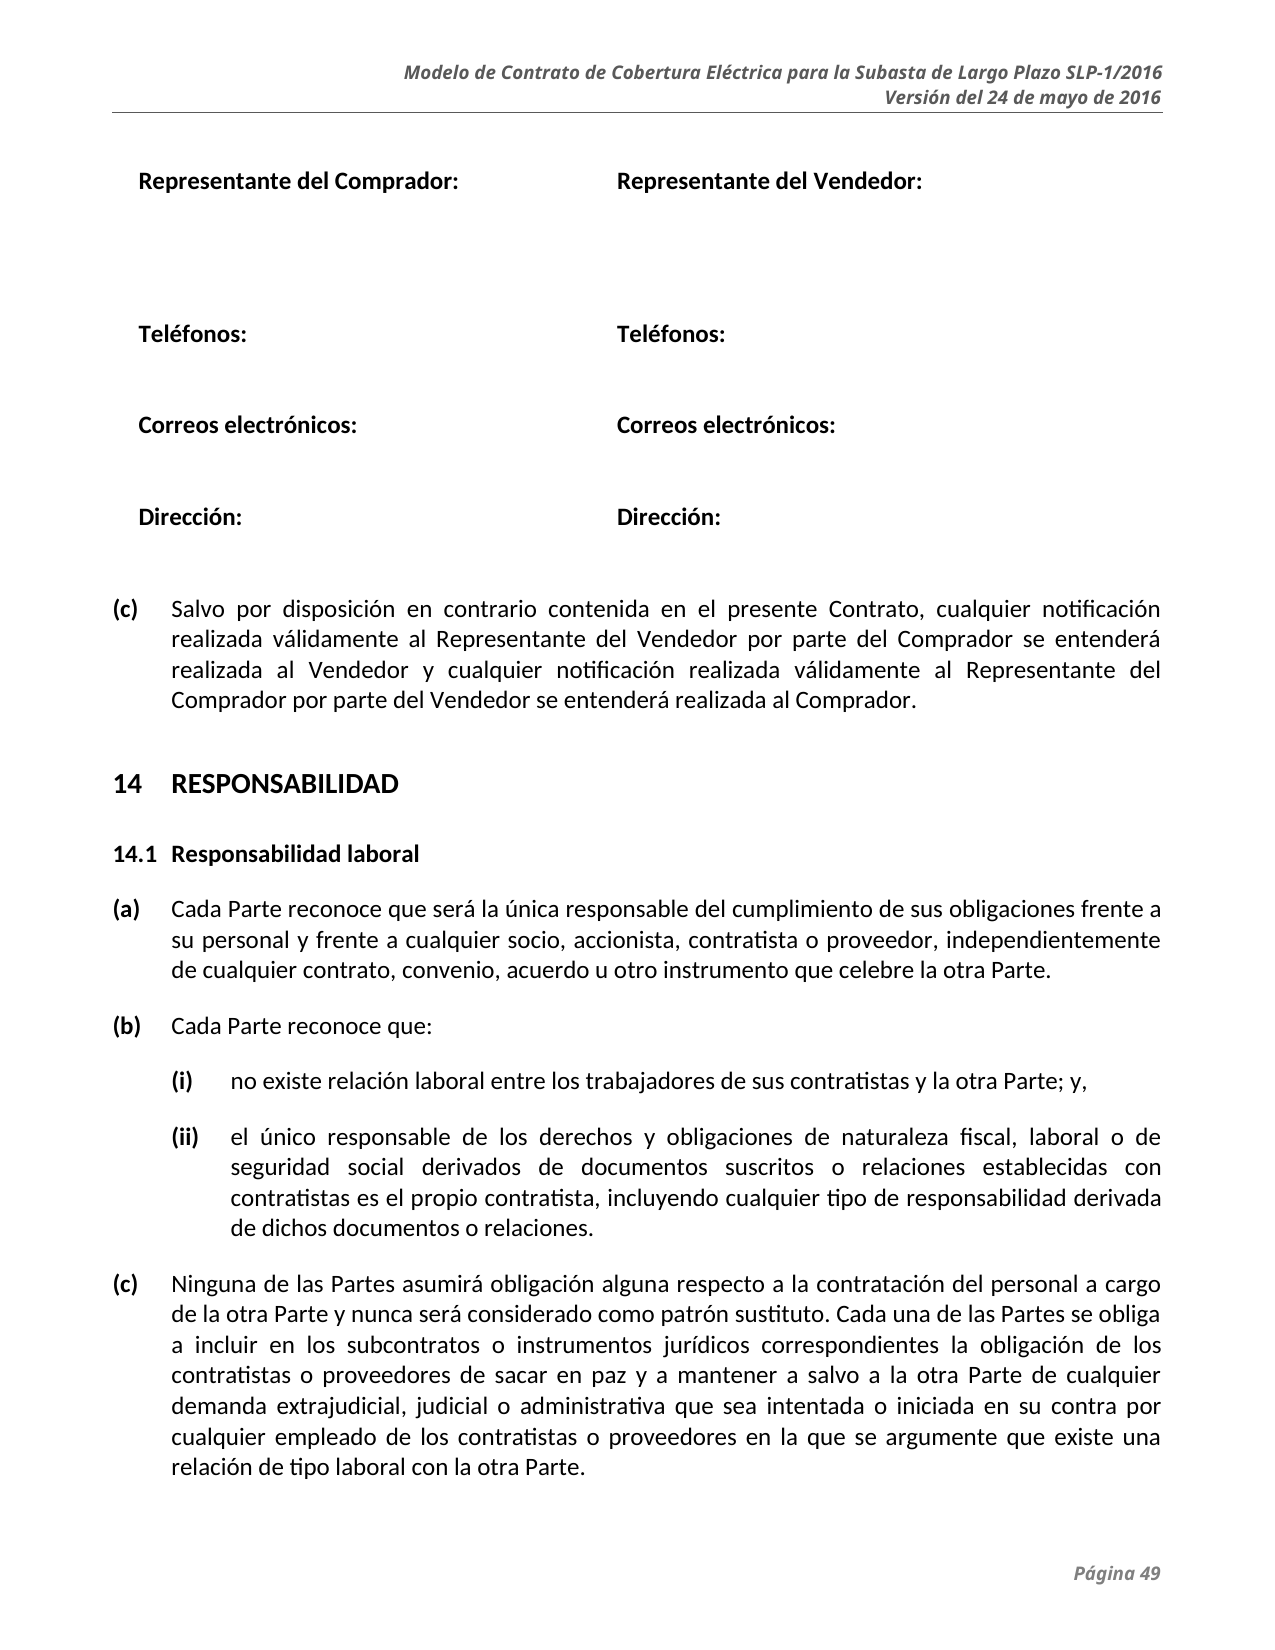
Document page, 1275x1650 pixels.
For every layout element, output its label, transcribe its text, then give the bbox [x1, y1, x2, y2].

text responsabilidad [112, 765, 1163, 800]
text no existe relación laboral entre los trabajadores de sus contratistas y la otra Parte; y, [171, 1066, 1163, 1096]
text Responsabilidad laboral [112, 838, 1163, 868]
table_header Representante del Vendedor: Atn.: [•] Teléfonos: [•] Correos electrónicos: [•] Dirección: [•] [685, 165, 1163, 593]
text Salvo por disposición en contrario contenida en el presente Contrato, cualquier notificación realizada válidamente al Representante del Vendedor por parte del Comprador se entenderá realizada al Vendedor y cualquier notificación realizada válidamente al Representante del Comprador por parte del Vendedor se entenderá realizada al Comprador. [112, 593, 1163, 715]
text Cada Parte reconoce que será la única responsable del cumplimiento de sus obligaciones frente a su personal y frente a cualquier socio, accionista, contratista o proveedor, independientemente de cualquier contrato, convenio, acuerdo u otro instrumento que celebre la otra Parte. [112, 893, 1163, 985]
table_header Representante del Comprador: Atn.: [•] Teléfonos: [•] Correos electrónicos: [•] Dirección: [•] [206, 165, 684, 593]
text Ninguna de las Partes asumirá obligación alguna respecto a la contratación del personal a cargo de la otra Parte y nunca será considerado como patrón sustituto. Cada una de las Partes se obliga a incluir en los subcontratos o instrumentos jurídicos correspondientes la obligación de los contratistas o proveedores de sacar en paz y a mantener a salvo a la otra Parte de cualquier demanda extrajudicial, judicial o administrativa que sea intentada o iniciada en su contra por cualquier empleado de los contratistas o proveedores en la que se argumente que existe una relación de tipo laboral con la otra Parte. [112, 1268, 1163, 1482]
text Cada Parte reconoce que: [112, 1010, 1163, 1041]
text el único responsable de los derechos y obligaciones de naturaleza fiscal, laboral o de seguridad social derivados de documentos suscritos o relaciones establecidas con contratistas es el propio contratista, incluyendo cualquier tipo de responsabilidad derivada de dichos documentos o relaciones. [171, 1121, 1163, 1243]
